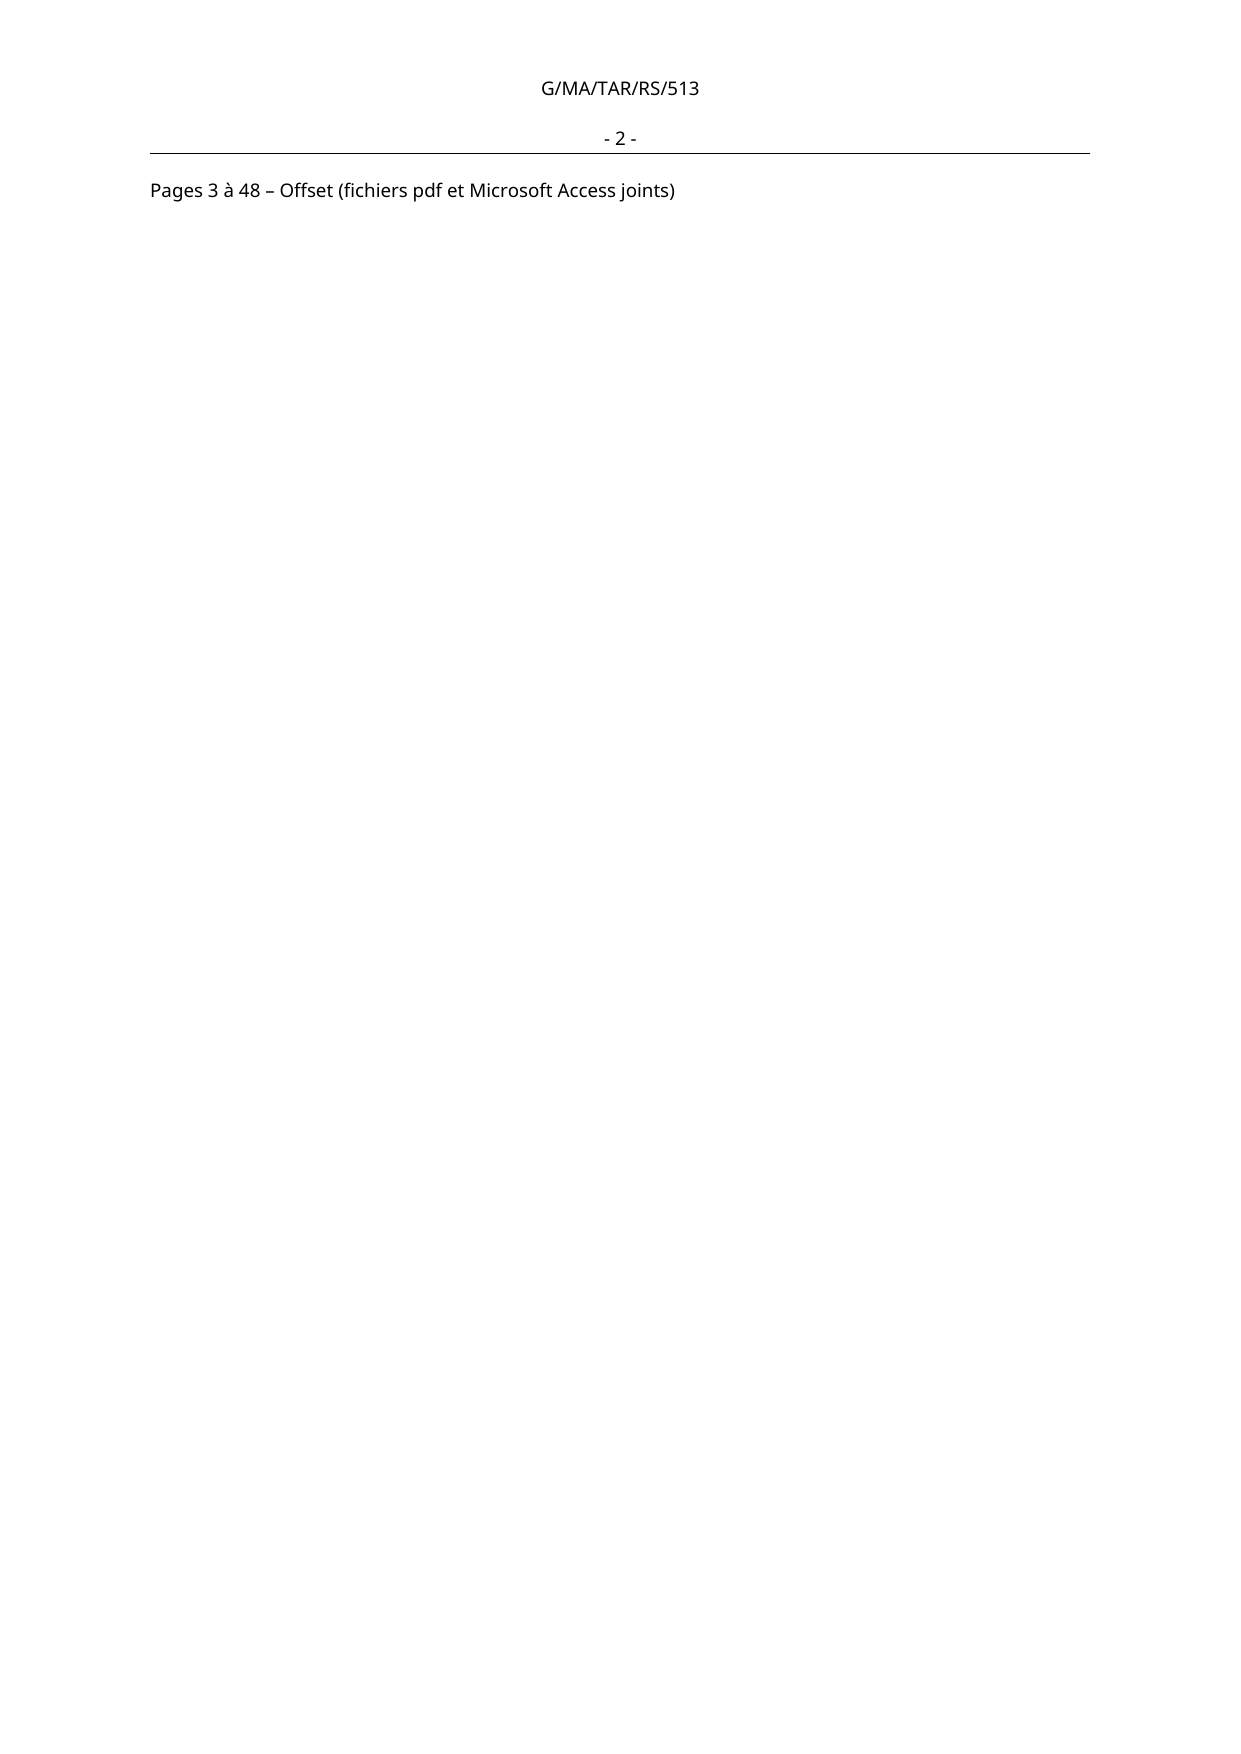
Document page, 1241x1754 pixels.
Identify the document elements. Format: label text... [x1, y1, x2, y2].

text Pages 3 à 48 – Offset (fichiers pdf et Microsoft Access joints) [150, 177, 1090, 203]
